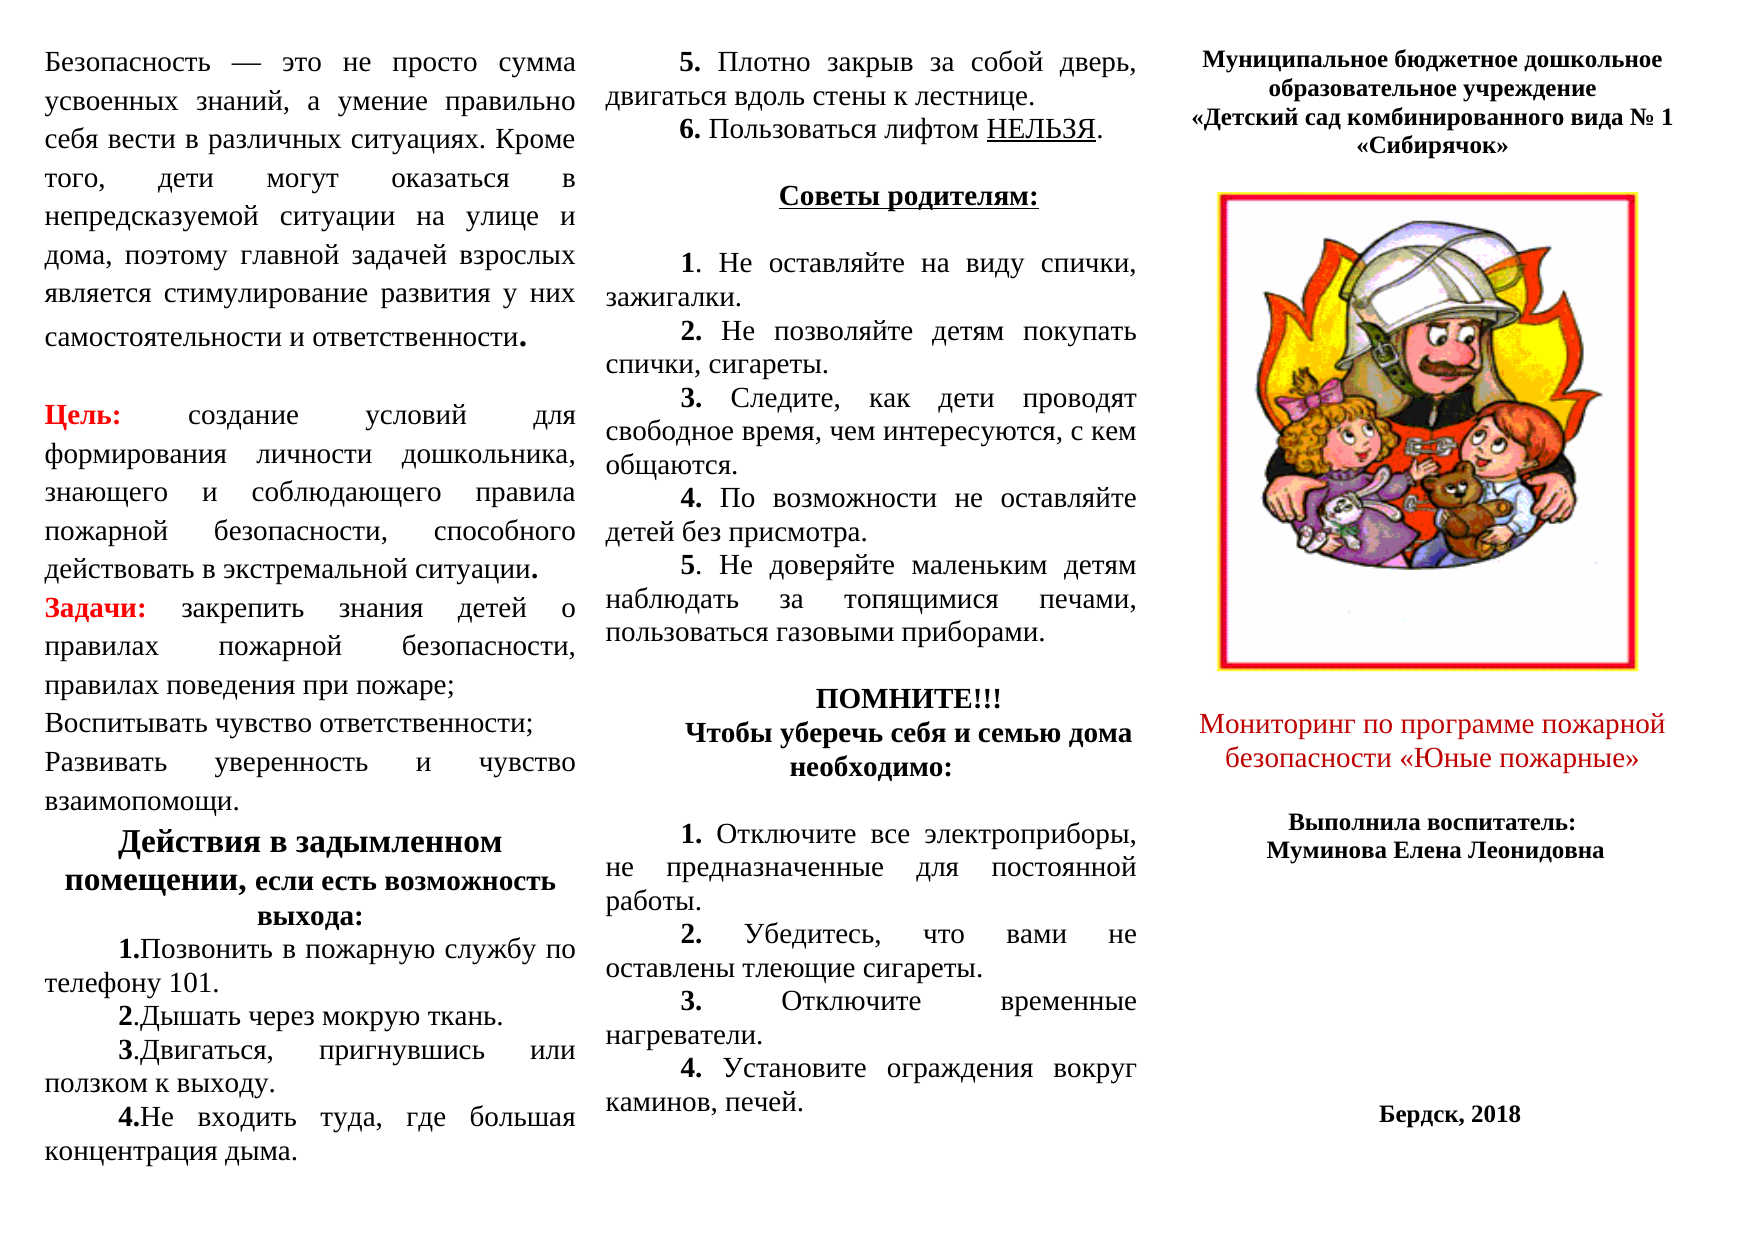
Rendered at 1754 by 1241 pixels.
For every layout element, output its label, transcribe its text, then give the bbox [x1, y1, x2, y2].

text 5. Не доверяйте маленьким детям наблюдать за топящимися печами, пользоваться газовыми приборами. [605, 547, 1137, 648]
text 3. Следите, как дети проводят свободное время, чем интересуются, с кем общаются. [605, 380, 1137, 480]
text Выполнила воспитатель: [1166, 807, 1698, 836]
text 1. Отключите все электроприборы, не предназначенные для постоянной работы. [605, 816, 1137, 916]
text Советы родителям: [605, 178, 1137, 212]
text Действия в задымленном помещении, если есть возможность выхода: [44, 821, 576, 931]
text Воспитывать чувство ответственности; [44, 706, 576, 739]
text Задачи: закрепить знания детей о правилах пожарной безопасности, правилах поведения при пожаре; [44, 590, 576, 701]
text 1. Не оставляйте на виду спички, зажигалки. [605, 246, 1137, 313]
text 2.Дышать через мокрую ткань. [44, 998, 576, 1032]
text Мониторинг по программе пожарной безопасности «Юные пожарные» [1166, 706, 1698, 773]
text Бердск, 2018 [1166, 1099, 1698, 1128]
text Муминова Елена Леонидовна [1166, 836, 1698, 864]
text Муниципальное бюджетное дошкольное образовательное учреждение [1166, 44, 1698, 102]
picture [1210, 192, 1639, 673]
text ПОМНИТЕ!!! [605, 682, 1137, 715]
text Развивать уверенность и чувство взаимопомощи. [44, 744, 576, 816]
text 4. По возможности не оставляйте детей без присмотра. [605, 480, 1137, 547]
text 6. Пользоваться лифтом НЕЛЬЗЯ. [605, 111, 1137, 145]
text 1.Позвонить в пожарную службу по телефону 101. [44, 931, 576, 998]
text Чтобы уберечь себя и семью дома необходимо: [605, 715, 1137, 782]
text 4.Не входить туда, где большая концентрация дыма. [44, 1099, 576, 1166]
text 4. Установите ограждения вокруг каминов, печей. [605, 1051, 1137, 1118]
text Цель: создание условий для формирования личности дошкольника, знающего и соблюдающего правила пожарной безопасности, способного действовать в экстремальной ситуации. [44, 397, 576, 585]
text 2. Не позволяйте детям покупать спички, сигареты. [605, 313, 1137, 380]
text 3.Двигаться, пригнувшись или ползком к выходу. [44, 1032, 576, 1099]
text «Детский сад комбинированного вида № 1 «Сибирячок» [1166, 102, 1698, 159]
text 3. Отключите временные нагреватели. [605, 983, 1137, 1051]
text Безопасность — это не просто сумма усвоенных знаний, а умение правильно себя вести в различных ситуациях. Кроме того, дети могут оказаться в непредсказуемой ситуации на улице и дома, поэтому главной задачей взрослых является стимулирование развития у них самостоятельности и ответственности. [44, 44, 576, 353]
text 5. Плотно закрыв за собой дверь, двигаться вдоль стены к лестнице. [605, 44, 1137, 111]
text 2. Убедитесь, что вами не оставлены тлеющие сигареты. [605, 916, 1137, 983]
